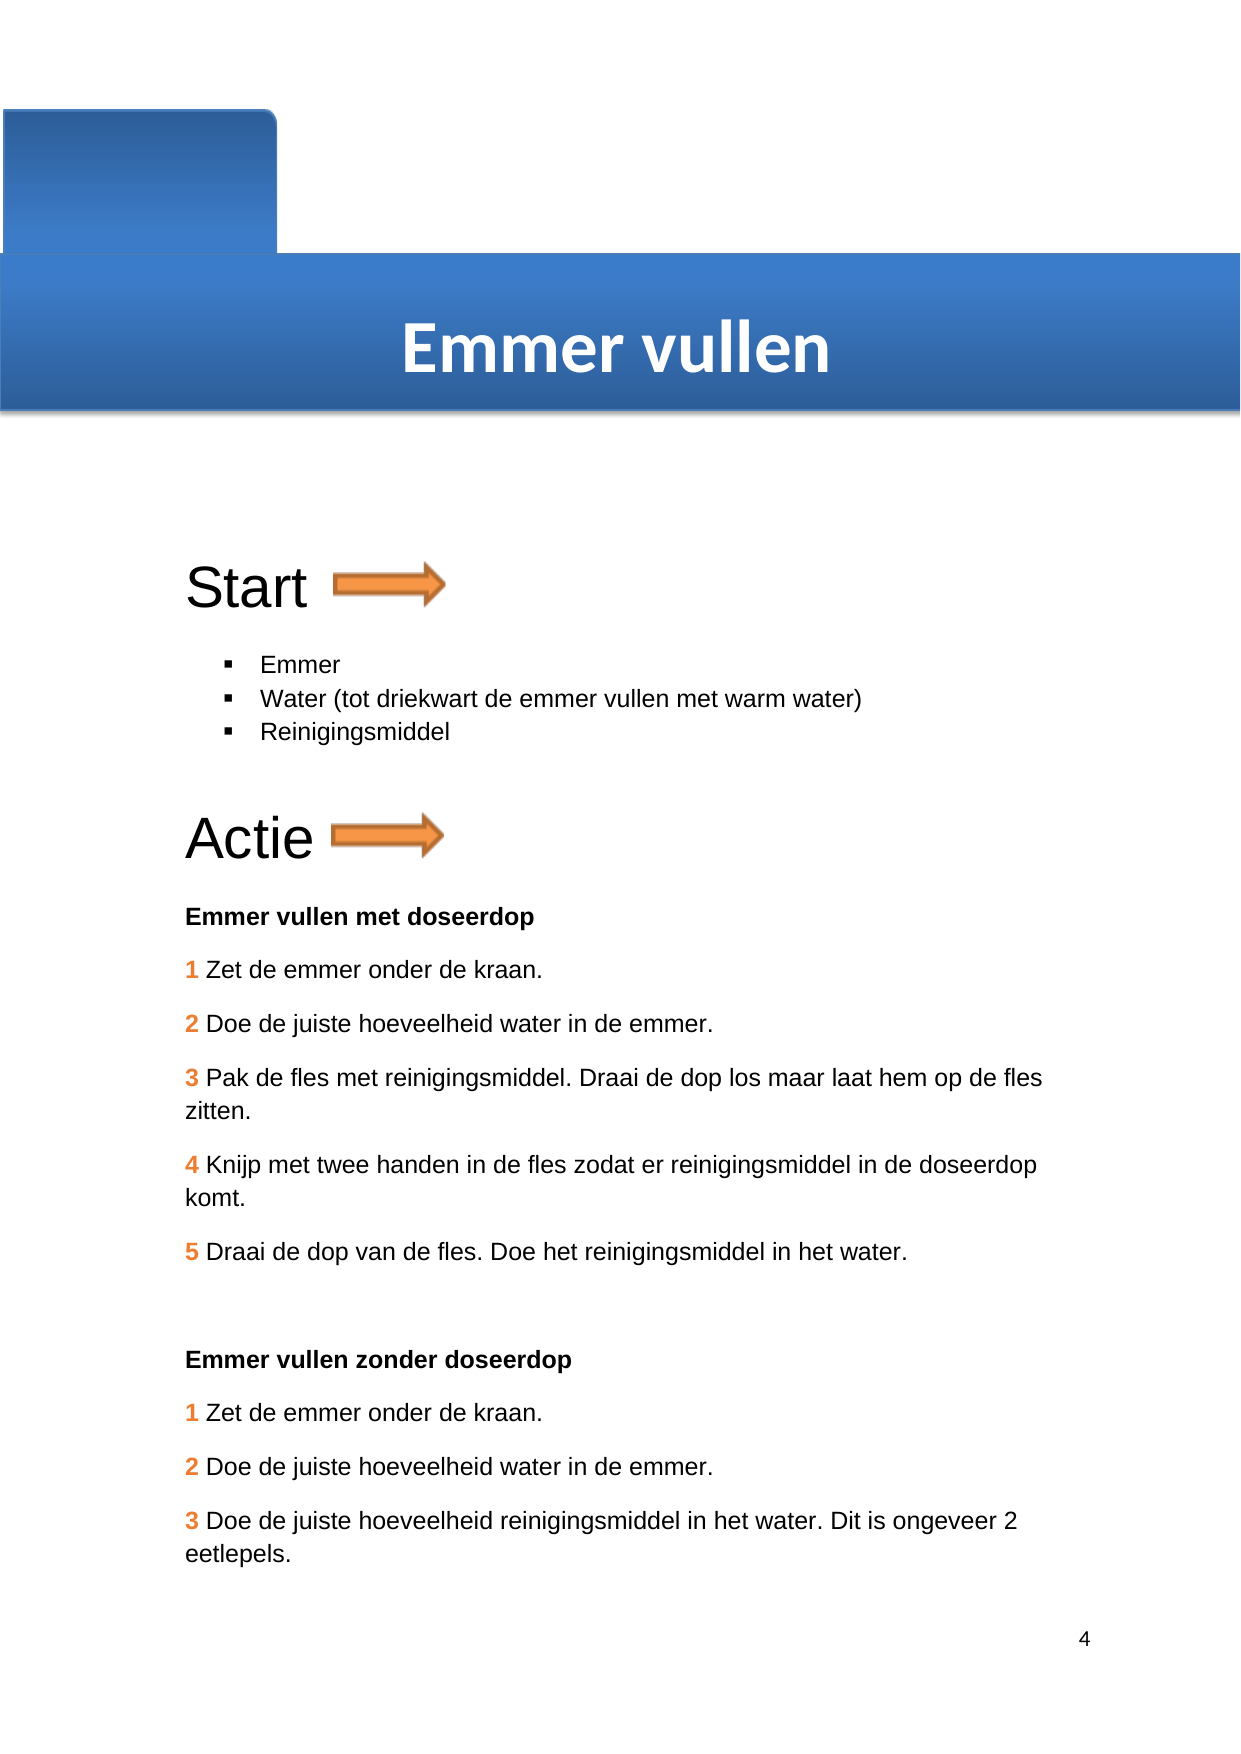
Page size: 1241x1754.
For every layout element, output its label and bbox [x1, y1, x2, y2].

picture [0, 109, 1241, 422]
